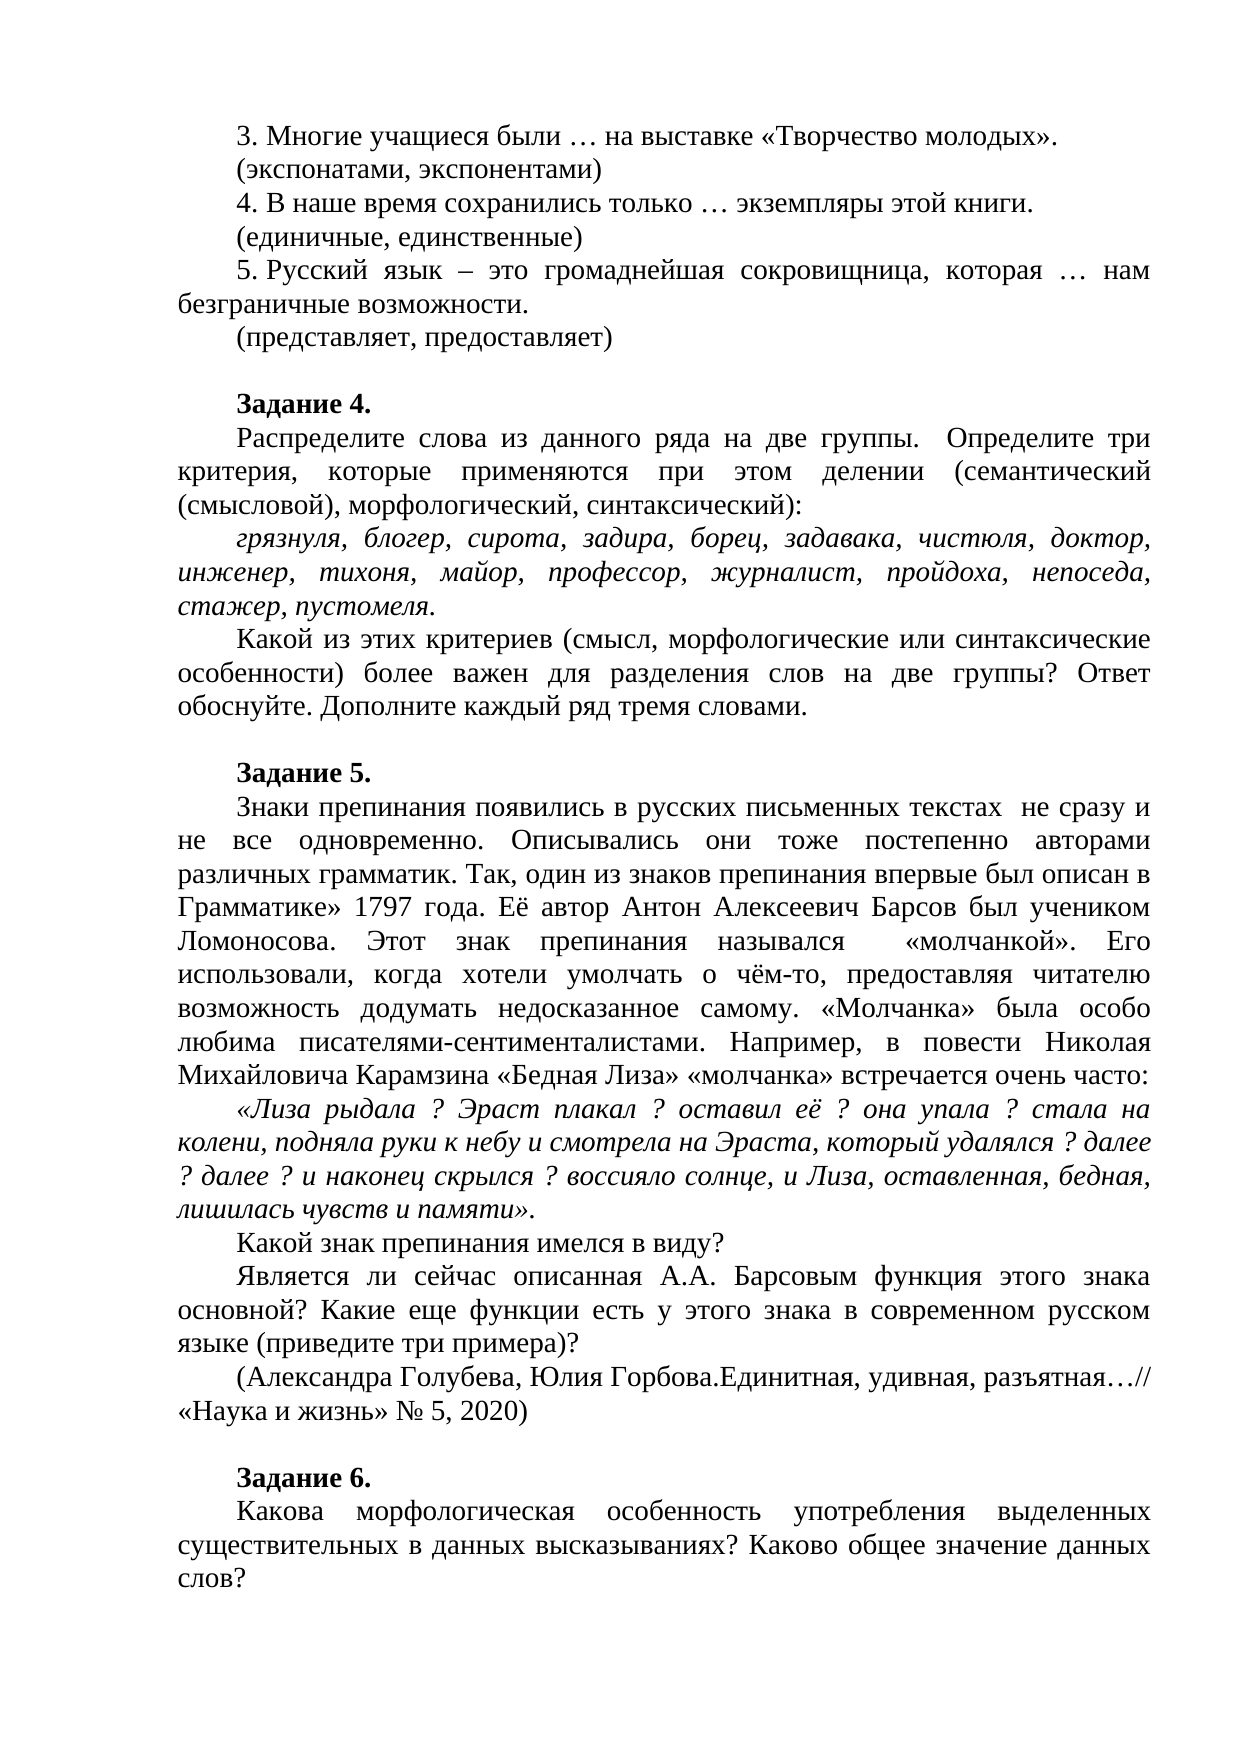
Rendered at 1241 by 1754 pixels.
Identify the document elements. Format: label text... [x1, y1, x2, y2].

text Какова морфологическая особенность употребления выделенных существительных в данных высказываниях? Каково общее значение данных слов? [177, 1493, 1152, 1594]
list Многие учащиеся были … на выставке «Творчество молодых». [177, 118, 1152, 152]
list «Лиза рыдала ? Эраст плакал ? оставил её ? она упала ? стала на колени, подняла руки к небу и смотрела на Эраста, который удалялся ? далее ? далее ? и наконец скрылся ? воссияло солнце, и Лиза, оставленная, бедная, лишилась чувств и памяти». [177, 1091, 1152, 1225]
list (Александра Голубева, Юлия Горбова.Единитная, удивная, разъятная…// «Наука и жизнь» № 5, 2020) [177, 1359, 1152, 1426]
text Какой из этих критериев (смысл, морфологические или синтаксические особенности) более важен для разделения слов на две группы? Ответ обоснуйте. Дополните каждый ряд тремя словами. [177, 621, 1152, 722]
list (представляет, предоставляет) [177, 319, 1152, 353]
text Какой знак препинания имелся в виду? [177, 1225, 1152, 1258]
text Задание 5. [177, 755, 1152, 789]
list (экспонатами, экспонентами) [177, 152, 1152, 185]
list (единичные, единственные) [177, 219, 1152, 252]
text Задание 6. [177, 1460, 1152, 1493]
text Знаки препинания появились в русских письменных текстах не сразу и не все одновременно. Описывались они тоже постепенно авторами различных грамматик. Так, один из знаков препинания впервые был описан в Грамматике» 1797 года. Её автор Антон Алексеевич Барсов был учеником Ломоносова. Этот знак препинания назывался «молчанкой». Его использовали, когда хотели умолчать о чём-то, предоставляя читателю возможность додумать недосказанное самому. «Молчанка» была особо любима писателями-сентименталистами. Например, в повести Николая Михайловича Карамзина «Бедная Лиза» «молчанка» встречается очень часто: [177, 789, 1152, 1091]
text Распределите слова из данного ряда на две группы. Определите три критерия, которые применяются при этом делении (семантический (смысловой), морфологический, синтаксический): [177, 420, 1152, 521]
text Является ли сейчас описанная А.А. Барсовым функция этого знака основной? Какие еще функции есть у этого знака в современном русском языке (приведите три примера)? [177, 1258, 1152, 1359]
text грязнуля, блогер, сирота, задира, борец, задавака, чистюля, доктор, инженер, тихоня, майор, профессор, журналист, пройдоха, непоседа, стажер, пустомеля. [177, 521, 1152, 621]
text Задание 4. [177, 386, 1152, 420]
list В наше время сохранились только … экземпляры этой книги. [177, 185, 1152, 219]
list Русский язык – это громаднейшая сокровищница, которая … нам безграничные возможности. [177, 252, 1152, 319]
